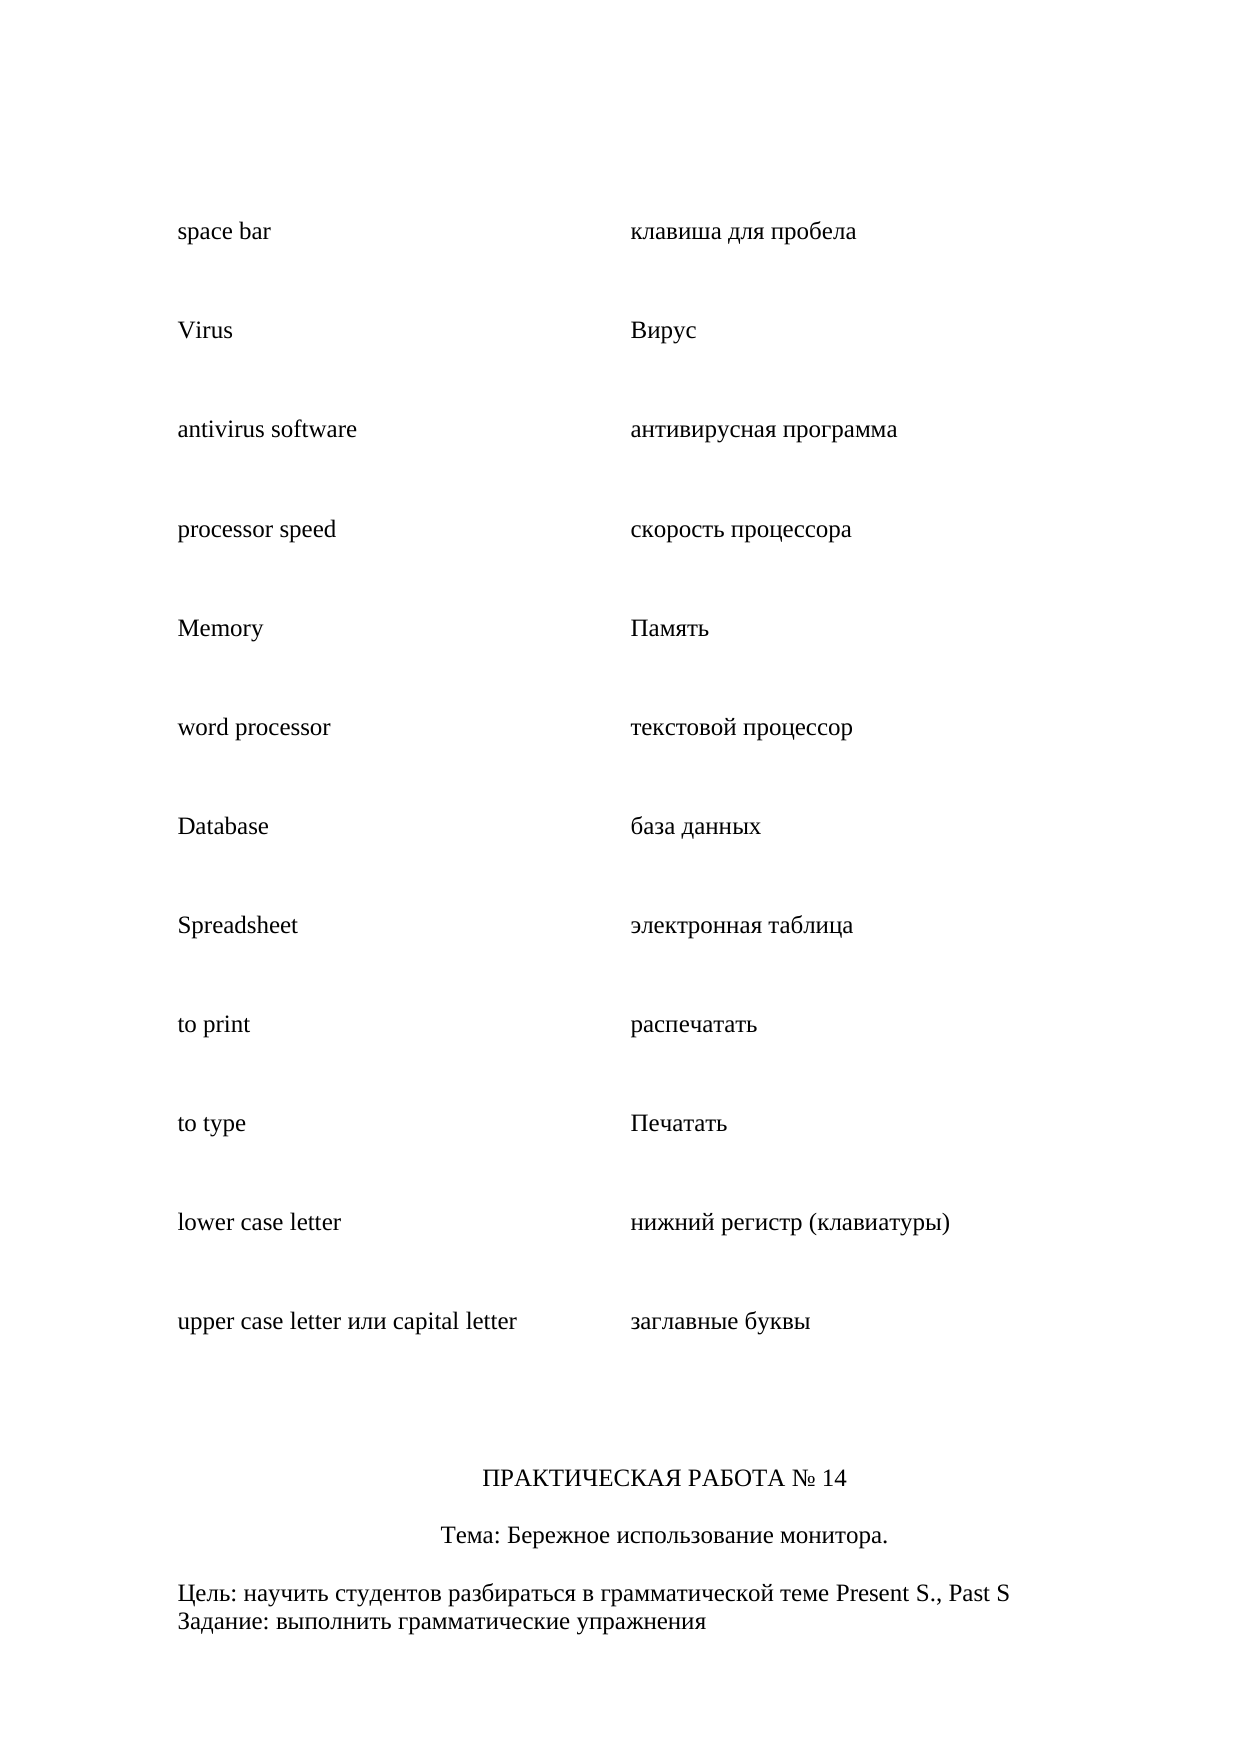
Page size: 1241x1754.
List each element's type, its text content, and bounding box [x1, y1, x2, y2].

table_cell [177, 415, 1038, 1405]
text Тема: Бережное использование монитора. [177, 1520, 1152, 1549]
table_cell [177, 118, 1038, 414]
text Цель: научить студентов разбираться в грамматической теме Present S., Past S [177, 1578, 1152, 1606]
text Задание: выполнить грамматические упражнения [177, 1606, 1152, 1635]
text ПРАКТИЧЕСКАЯ РАБОТА № 14 [177, 1463, 1152, 1491]
